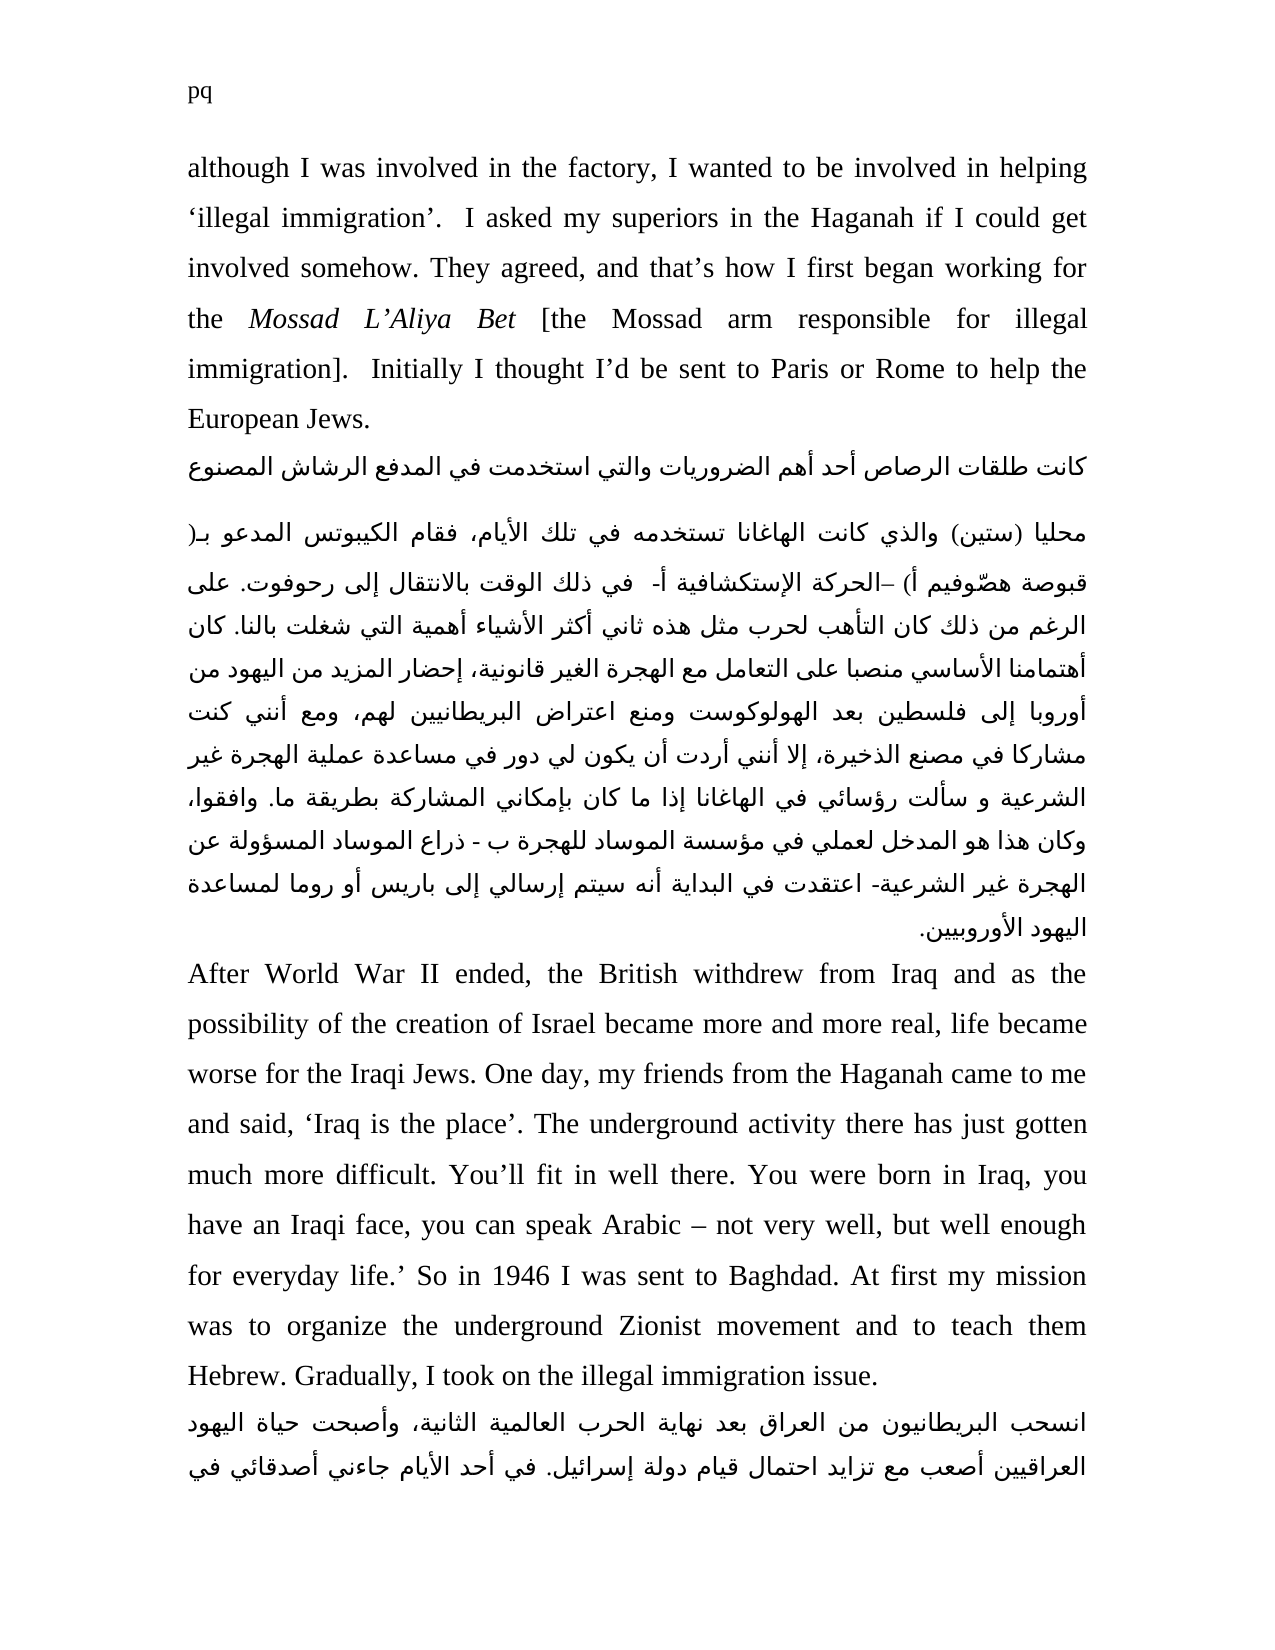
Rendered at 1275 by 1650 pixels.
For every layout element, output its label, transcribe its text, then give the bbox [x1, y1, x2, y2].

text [187, 150, 1088, 435]
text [187, 1408, 1087, 1480]
text كانت طلقات الرصاص أحد أهم الضروريات والتي استخدمت في المدفع الرشاش المصنوع محليا (ستين) والذي كانت الهاغانا تستخدمه في تلك الأيام، فقام الكيبوتس المدعو بـ( قبوصة هصّوفيم أ) –الحركة الإستكشافية أ- في ذلك الوقت بالانتقال إلى رحوفوت. على الرغم من ذلك كان التأهب لحرب مثل هذه ثاني أكثر الأشياء أهمية التي شغلت بالنا. كان أهتمامنا الأساسي منصبا على التعامل مع الهجرة الغير قانونية، إحضار المزيد من اليهود من أوروبا إلى فلسطين بعد الهولوكوست ومنع اعتراض البريطانيين لهم، ومع أنني كنت مشاركا في مصنع الذخيرة، إلا أنني أردت أن يكون لي دور في مساعدة عملية الهجرة غير الشرعية و سألت رؤسائي في الهاغانا إذا ما كان بإمكاني المشاركة بطريقة ما. وافقوا، وكان هذا هو المدخل لعملي في مؤسسة الموساد للهجرة ب - ذراع الموساد المسؤولة عن الهجرة غير الشرعية- اعتقدت في البداية أنه سيتم إرسالي إلى باريس أو روما لمساعدة اليهود الأوروبيين. [187, 452, 1087, 941]
text After World War II ended, the British withdrew from Iraq and as the possibility of the creation of Israel became more and more real, life became worse for the Iraqi Jews. One day, my friends from the Haganah came to me and said, ‘Iraq is the place’. The underground activity there has just gotten much more difficult. You’ll fit in well there. You were born in Iraq, you have an Iraqi face, you can speak Arabic – not very well, but well enough for everyday life.’ So in 1946 I was sent to Baghdad. At first my mission was to organize the underground Zionist movement and to teach them Hebrew. Gradually, I took on the illegal immigration issue. [187, 956, 1088, 1392]
